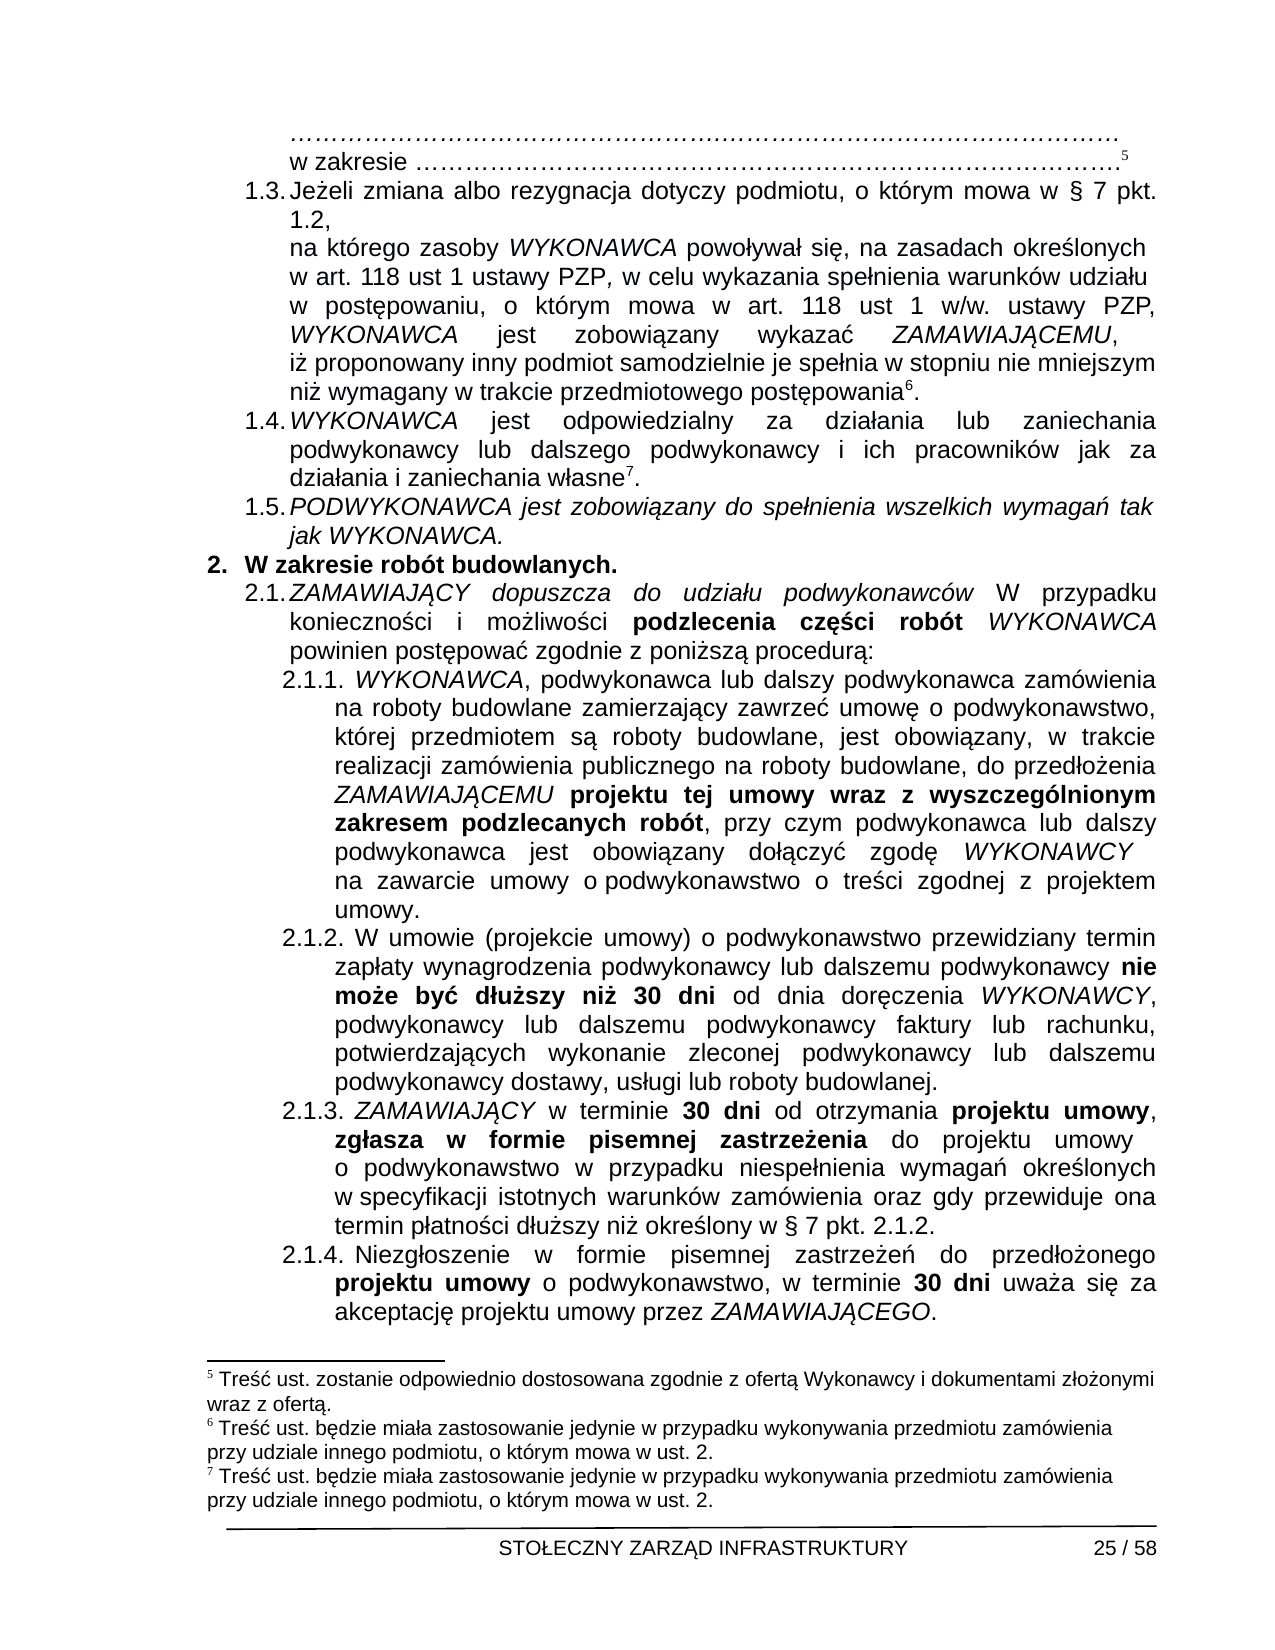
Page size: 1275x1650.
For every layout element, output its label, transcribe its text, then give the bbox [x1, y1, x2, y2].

list Jeżeli zmiana albo rezygnacja dotyczy podmiotu, o którym mowa w § 7 pkt. 1.2, na którego zasoby WYKONAWCA powoływał się, na zasadach określonych w art. 118 ust 1 ustawy PZP, w celu wykazania spełnienia warunków udziału w postępowaniu, o którym mowa w art. 118 ust 1 w/w. ustawy PZP, WYKONAWCA jest zobowiązany wykazać ZAMAWIAJĄCEMU, iż proponowany inny podmiot samodzielnie je spełnia w stopniu nie mniejszym niż wymagany w trakcie przedmiotowego postępowania. [244, 176, 1157, 406]
list W umowie (projekcie umowy) o podwykonawstwo przewidziany termin zapłaty wynagrodzenia podwykonawcy lub dalszemu podwykonawcy nie może być dłuższy niż 30 dni od dnia doręczenia WYKONAWCY, podwykonawcy lub dalszemu podwykonawcy faktury lub rachunku, potwierdzających wykonanie zleconej podwykonawcy lub dalszemu podwykonawcy dostawy, usługi lub roboty budowlanej. [282, 923, 1157, 1096]
list PODWYKONAWCA jest zobowiązany do spełnienia wszelkich wymagań tak jak WYKONAWCA. [244, 492, 1157, 549]
list WYKONAWCA jest odpowiedzialny za działania lub zaniechania podwykonawcy lub dalszego podwykonawcy i ich pracowników jak za działania i zaniechania własne. [244, 406, 1157, 492]
list ZAMAWIAJĄCY w terminie 30 dni od otrzymania projektu umowy, zgłasza w formie pisemnej zastrzeżenia do projektu umowy o podwykonawstwo w przypadku niespełnienia wymagań określonych w specyfikacji istotnych warunków zamówienia oraz gdy przewiduje ona termin płatności dłuższy niż określony w § 7 pkt. 2.1.2. [282, 1096, 1157, 1239]
list ZAMAWIAJĄCY dopuszcza do udziału podwykonawców W przypadku konieczności i możliwości podzlecenia części robót WYKONAWCA powinien postępować zgodnie z poniższą procedurą: [244, 578, 1157, 664]
list Niezgłoszenie w formie pisemnej zastrzeżeń do przedłożonego projektu umowy o podwykonawstwo, w terminie 30 dni uważa się za akceptację projektu umowy przez ZAMAWIAJĄCEGO. [282, 1239, 1157, 1326]
list WYKONAWCA, podwykonawca lub dalszy podwykonawca zamówienia na roboty budowlane zamierzający zawrzeć umowę o podwykonawstwo, której przedmiotem są roboty budowlane, jest obowiązany, w trakcie realizacji zamówienia publicznego na roboty budowlane, do przedłożenia ZAMAWIAJĄCEMU projektu tej umowy wraz z wyszczególnionym zakresem podzlecanych robót, przy czym podwykonawca lub dalszy podwykonawca jest obowiązany dołączyć zgodę WYKONAWCY na zawarcie umowy o podwykonawstwo o treści zgodnej z projektem umowy. [282, 664, 1157, 923]
list W zakresie robót budowlanych. [207, 549, 1157, 578]
